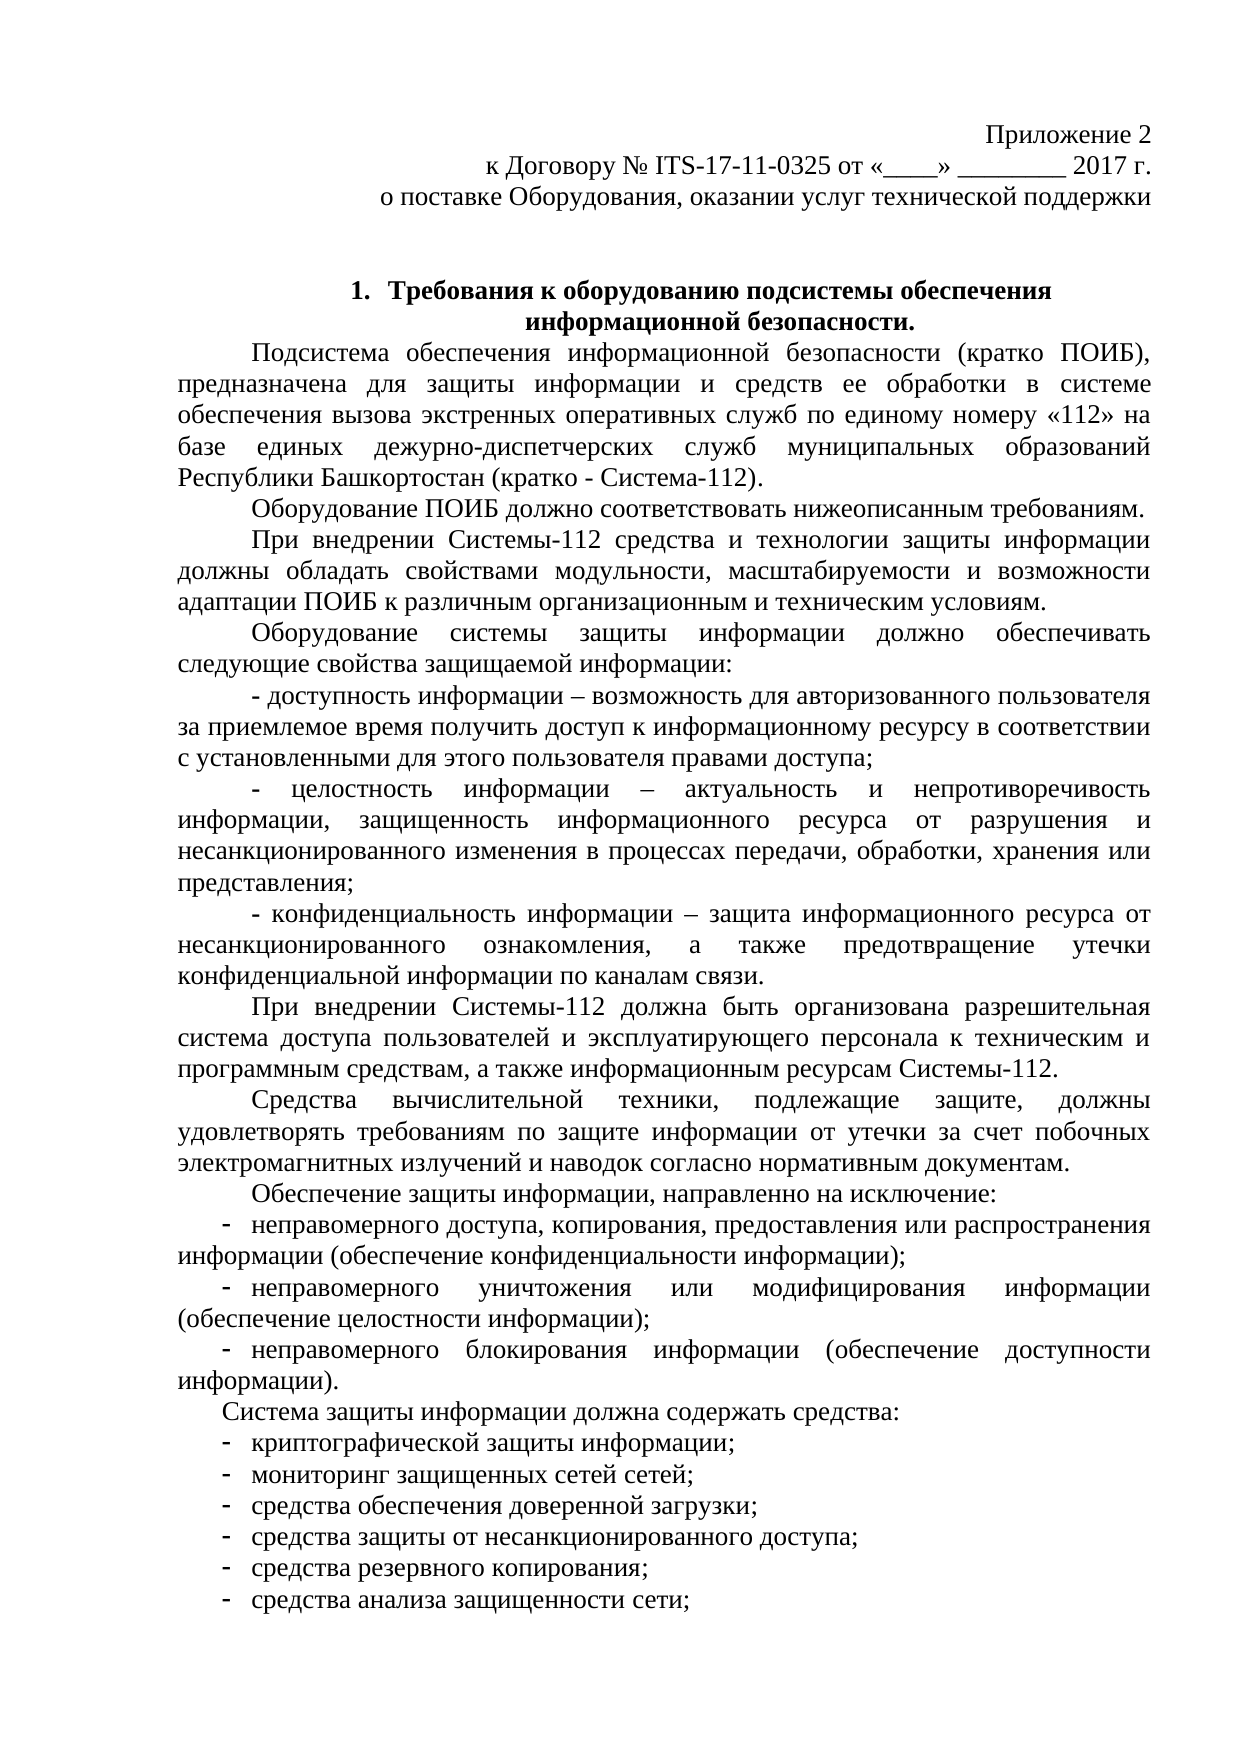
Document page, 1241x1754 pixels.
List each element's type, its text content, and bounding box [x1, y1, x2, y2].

list неправомерного доступа, копирования, предоставления или распространения информации (обеспечение конфиденциальности информации); [177, 1208, 1152, 1271]
text Приложение 2 [177, 118, 1152, 149]
list неправомерного блокирования информации (обеспечение доступности информации). [177, 1333, 1152, 1395]
list криптографической защиты информации; [177, 1427, 1152, 1458]
text - конфиденциальность информации – защита информационного ресурса от несанкционированного ознакомления, а также предотвращение утечки конфиденциальной информации по каналам связи. [177, 897, 1152, 990]
subtitle При внедрении Системы-112 средства и технологии защиты информации должны обладать свойствами модульности, масштабируемости и возможности адаптации ПОИБ к различным организационным и техническим условиям. [177, 523, 1152, 616]
text Средства вычислительной техники, подлежащие защите, должны удовлетворять требованиям по защите информации от утечки за счет побочных электромагнитных излучений и наводок согласно нормативным документам. [177, 1084, 1152, 1177]
text Обеспечение защиты информации, направленно на исключение: [177, 1177, 1152, 1208]
text Оборудование системы защиты информации должно обеспечивать следующие свойства защищаемой информации: [177, 616, 1152, 679]
text Оборудование ПОИБ должно соответствовать нижеописанным требованиям. [177, 492, 1152, 523]
list средства резервного копирования; [222, 1552, 1152, 1583]
list мониторинг защищенных сетей сетей; [222, 1458, 1152, 1489]
text - целостность информации – актуальность и непротиворечивость информации, защищенность информационного ресурса от разрушения и несанкционированного изменения в процессах передачи, обработки, хранения или представления; [177, 772, 1152, 897]
list Требования к оборудованию подсистемы обеспечения информационной безопасности. [251, 274, 1152, 336]
text Система защиты информации должна содержать средства: [177, 1395, 1152, 1427]
list средства анализа защищенности сети; [177, 1583, 1152, 1614]
list средства защиты от несанкционированного доступа; [222, 1520, 1152, 1552]
list неправомерного уничтожения или модифицирования информации (обеспечение целостности информации); [177, 1271, 1152, 1333]
list средства обеспечения доверенной загрузки; [222, 1489, 1152, 1520]
text о поставке Оборудования, оказании услуг технической поддержки [177, 180, 1152, 212]
text При внедрении Системы-112 должна быть организована разрешительная система доступа пользователей и эксплуатирующего персонала к техническим и программным средствам, а также информационным ресурсам Системы-112. [177, 990, 1152, 1084]
text - доступность информации – возможность для авторизованного пользователя за приемлемое время получить доступ к информационному ресурсу в соответствии с установленными для этого пользователя правами доступа; [177, 679, 1152, 772]
text Подсистема обеспечения информационной безопасности (кратко ПОИБ), предназначена для защиты информации и средств ее обработки в системе обеспечения вызова экстренных оперативных служб по единому номеру «112» на базе единых дежурно-диспетчерских служб муниципальных образований Республики Башкортостан (кратко - Система-112). [177, 336, 1152, 492]
text к Договору № ITS-17-11-0325 от «____» ________ 2017 г. [177, 149, 1152, 180]
